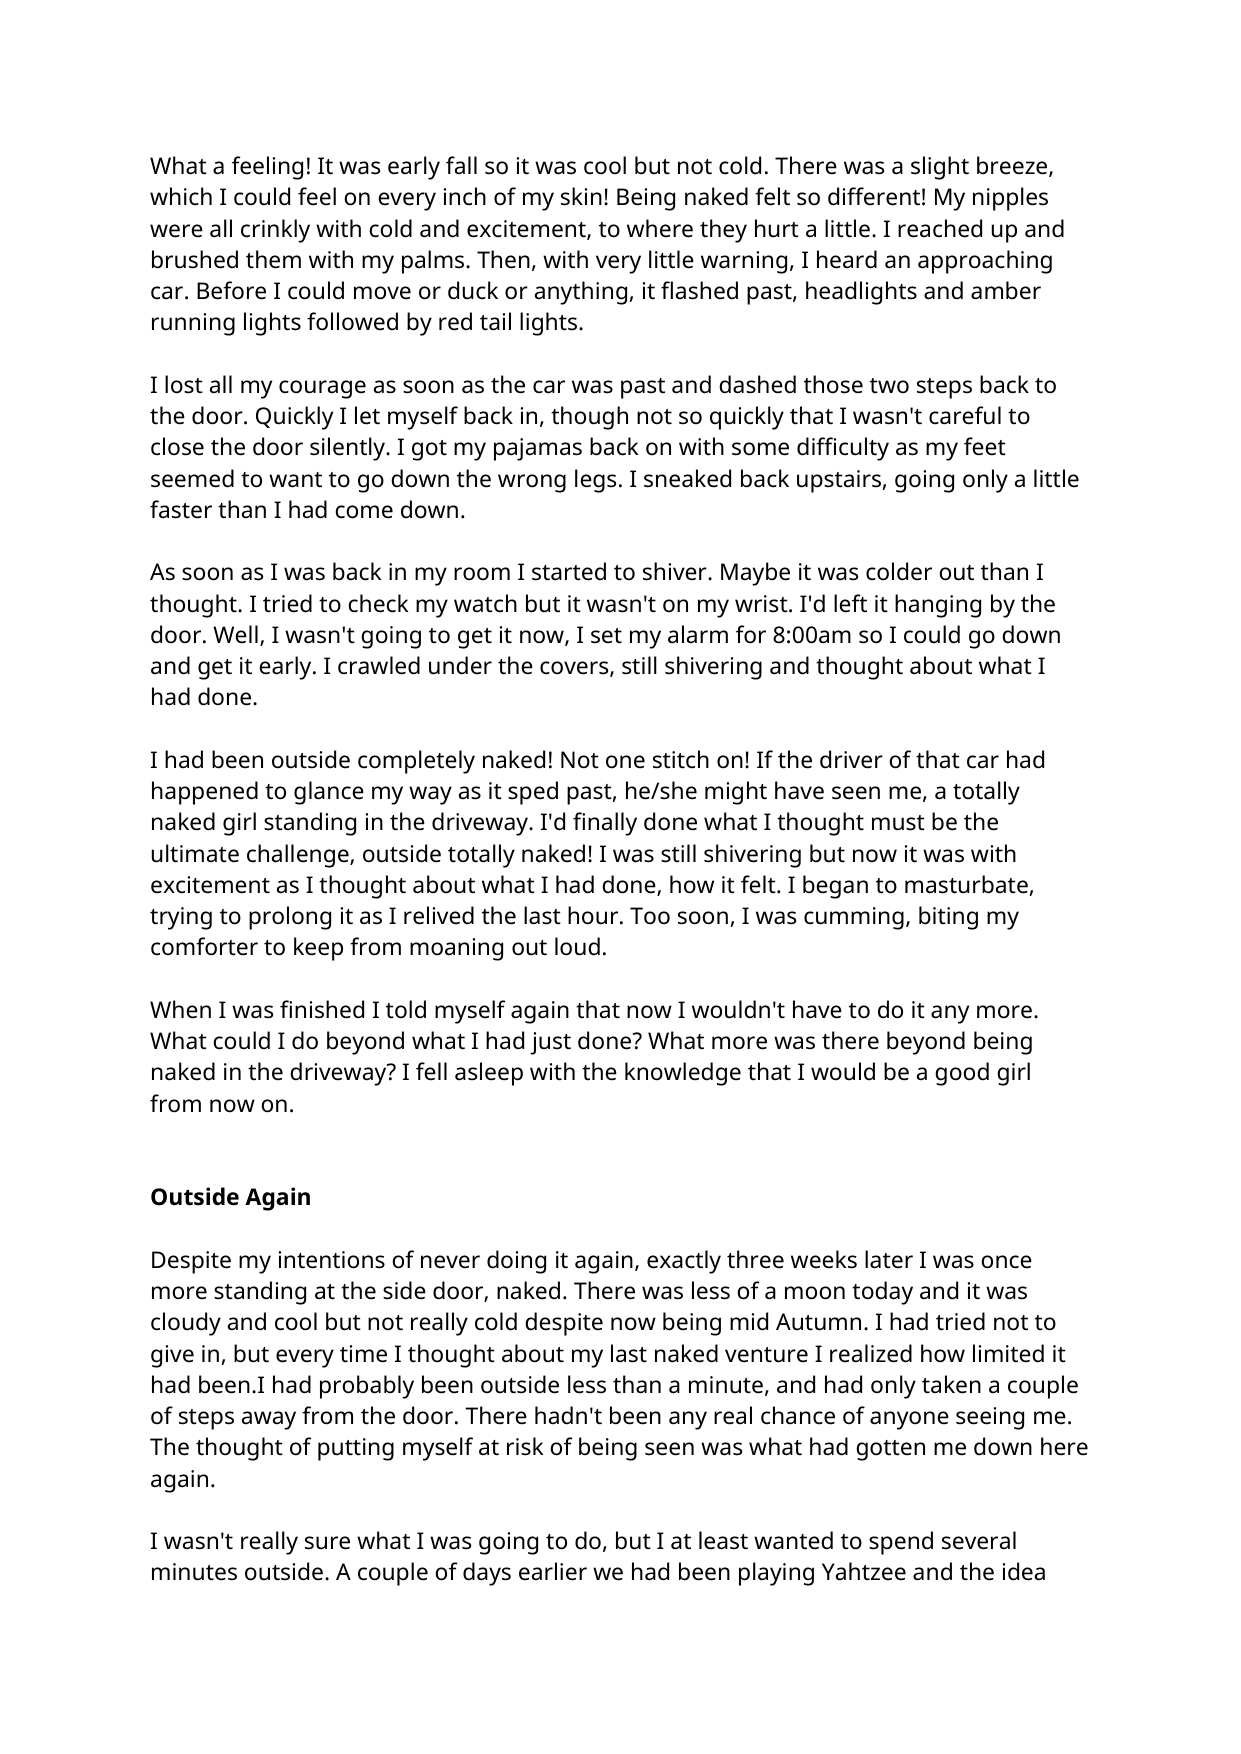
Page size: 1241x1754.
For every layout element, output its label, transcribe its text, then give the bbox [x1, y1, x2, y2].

text As soon as I was back in my room I started to shiver. Maybe it was colder out than I thought. I tried to check my watch but it wasn't on my wrist. I'd left it hanging by the door. Well, I wasn't going to get it now, I set my alarm for 8:00am so I could go down and get it early. I crawled under the covers, still shivering and thought about what I had done. [150, 556, 1090, 712]
text Outside Again [150, 1181, 1090, 1212]
text I lost all my courage as soon as the car was past and dashed those two steps back to the door. Quickly I let myself back in, though not so quickly that I wasn't careful to close the door silently. I got my pajamas back on with some difficulty as my feet seemed to want to go down the wrong legs. I sneaked back upstairs, going only a little faster than I had come down. [150, 369, 1090, 525]
text What a feeling! It was early fall so it was cool but not cold. There was a slight breeze, which I could feel on every inch of my skin! Being naked felt so different! My nipples were all crinkly with cold and excitement, to where they hurt a little. I reached up and brushed them with my palms. Then, with very little warning, I heard an approaching car. Before I could move or duck or anything, it flashed past, headlights and amber running lights followed by red tail lights. [150, 150, 1090, 337]
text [150, 1525, 1090, 1587]
text I had been outside completely naked! Not one stitch on! If the driver of that car had happened to glance my way as it sped past, he/she might have seen me, a totally naked girl standing in the driveway. I'd finally done what I thought must be the ultimate challenge, outside totally naked! I was still shivering but now it was with excitement as I thought about what I had done, how it felt. I began to masturbate, trying to prolong it as I relived the last hour. Too soon, I was cumming, biting my comforter to keep from moaning out loud. [150, 744, 1090, 962]
text When I was finished I told myself again that now I wouldn't have to do it any more. What could I do beyond what I had just done? What more was there beyond being naked in the driveway? I fell asleep with the knowledge that I would be a good girl from now on. [150, 994, 1090, 1119]
text Despite my intentions of never doing it again, exactly three weeks later I was once more standing at the side door, naked. There was less of a moon today and it was cloudy and cool but not really cold despite now being mid Autumn. I had tried not to give in, but every time I thought about my last naked venture I realized how limited it had been.I had probably been outside less than a minute, and had only taken a couple of steps away from the door. There hadn't been any real chance of anyone seeing me. The thought of putting myself at risk of being seen was what had gotten me down here again. [150, 1244, 1090, 1494]
